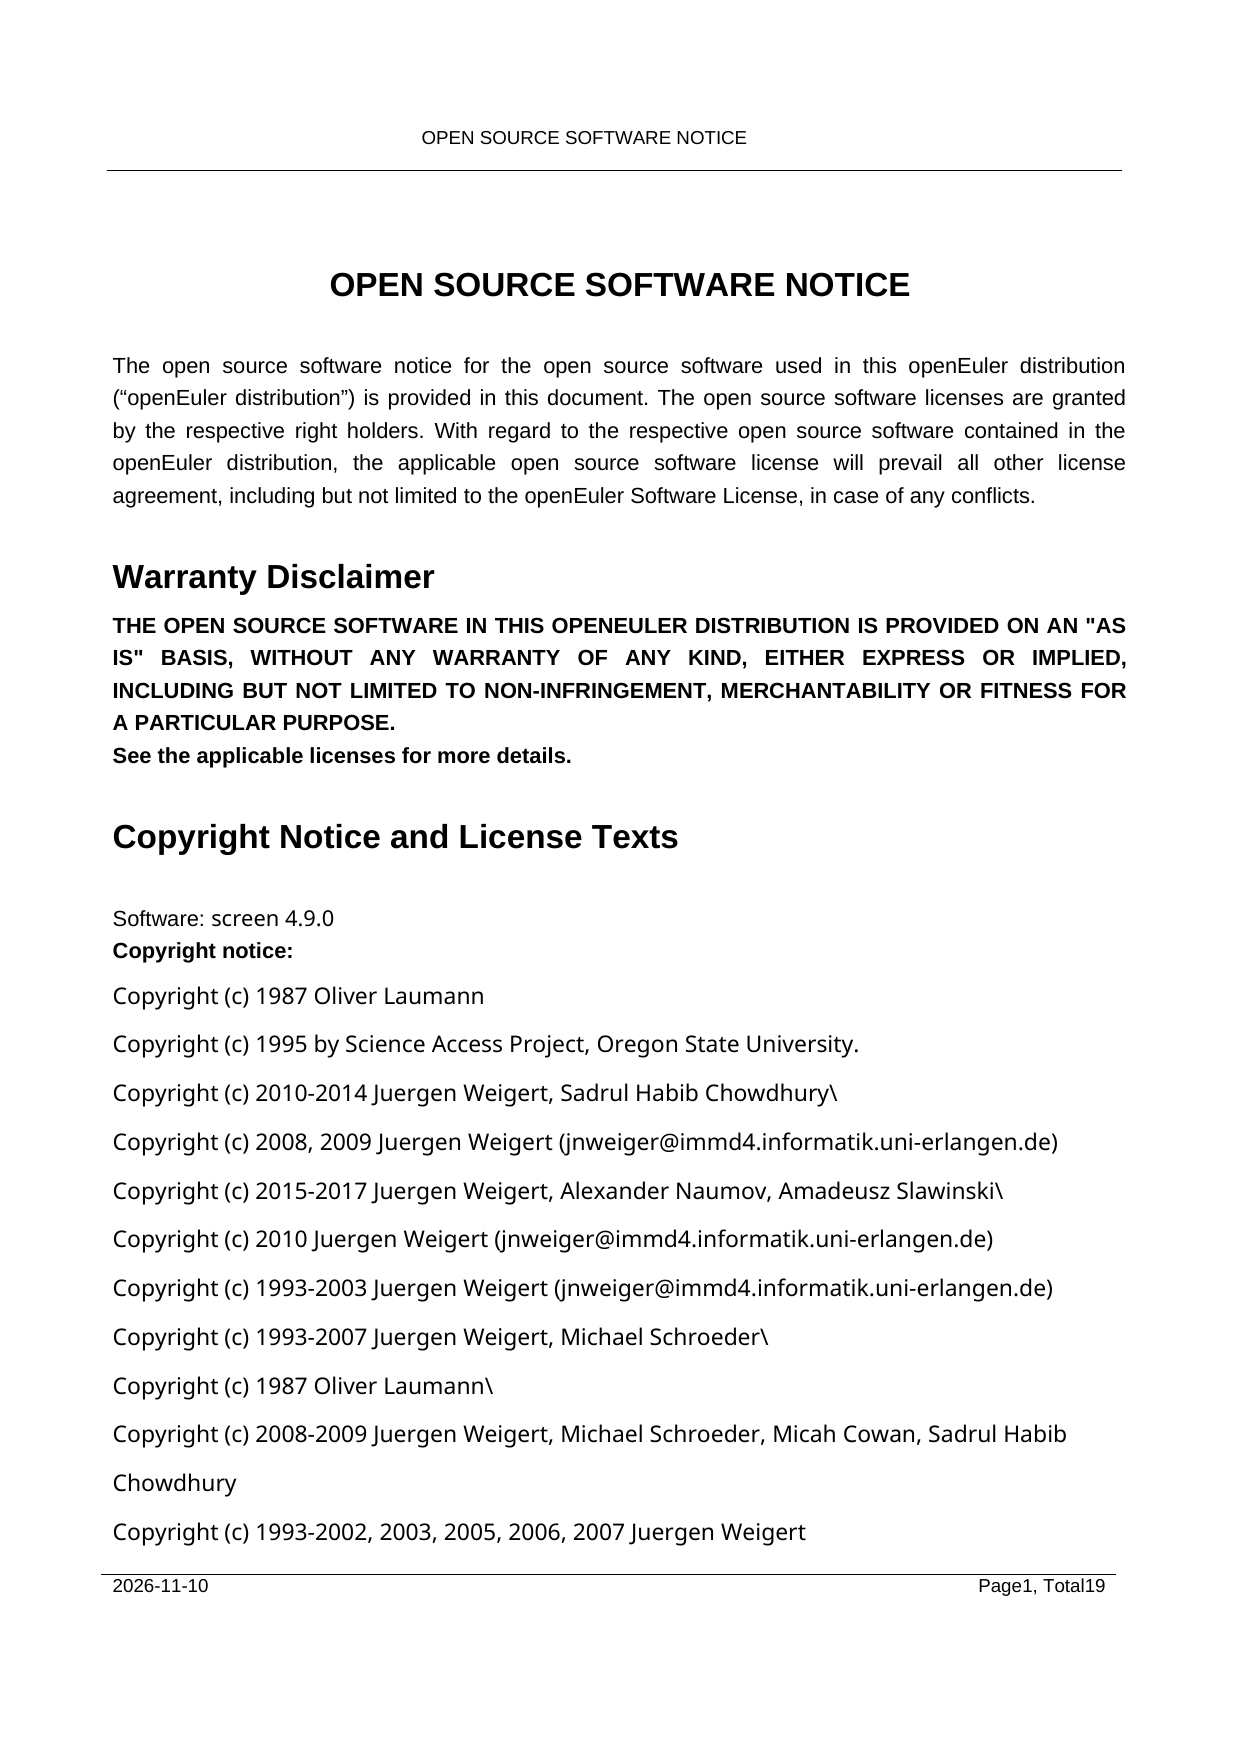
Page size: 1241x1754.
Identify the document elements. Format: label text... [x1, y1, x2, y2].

text THE OPEN SOURCE SOFTWARE IN THIS OPENEULER DISTRIBUTION IS PROVIDED ON AN "AS IS" BASIS, WITHOUT ANY WARRANTY OF ANY KIND, EITHER EXPRESS OR IMPLIED, INCLUDING BUT NOT LIMITED TO NON-INFRINGEMENT, MERCHANTABILITY OR FITNESS FOR A PARTICULAR PURPOSE. See the applicable licenses for more details. [112, 609, 1128, 771]
text The open source software notice for the open source software used in this openEuler distribution (“openEuler distribution”) is provided in this document. The open source software licenses are granted by the respective right holders. With regard to the respective open source software contained in the openEuler distribution, the applicable open source software license will prevail all other license agreement, including but not limited to the openEuler Software License, in case of any conflicts. [112, 349, 1128, 511]
text Software: screen 4.9.0 [112, 901, 1128, 934]
text Copyright notice: [112, 934, 1128, 966]
text Warranty Disclaimer [112, 544, 1128, 609]
text OPEN SOURCE SOFTWARE NOTICE [112, 251, 1128, 316]
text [112, 979, 1128, 1548]
text Copyright Notice and License Texts [112, 804, 1128, 869]
